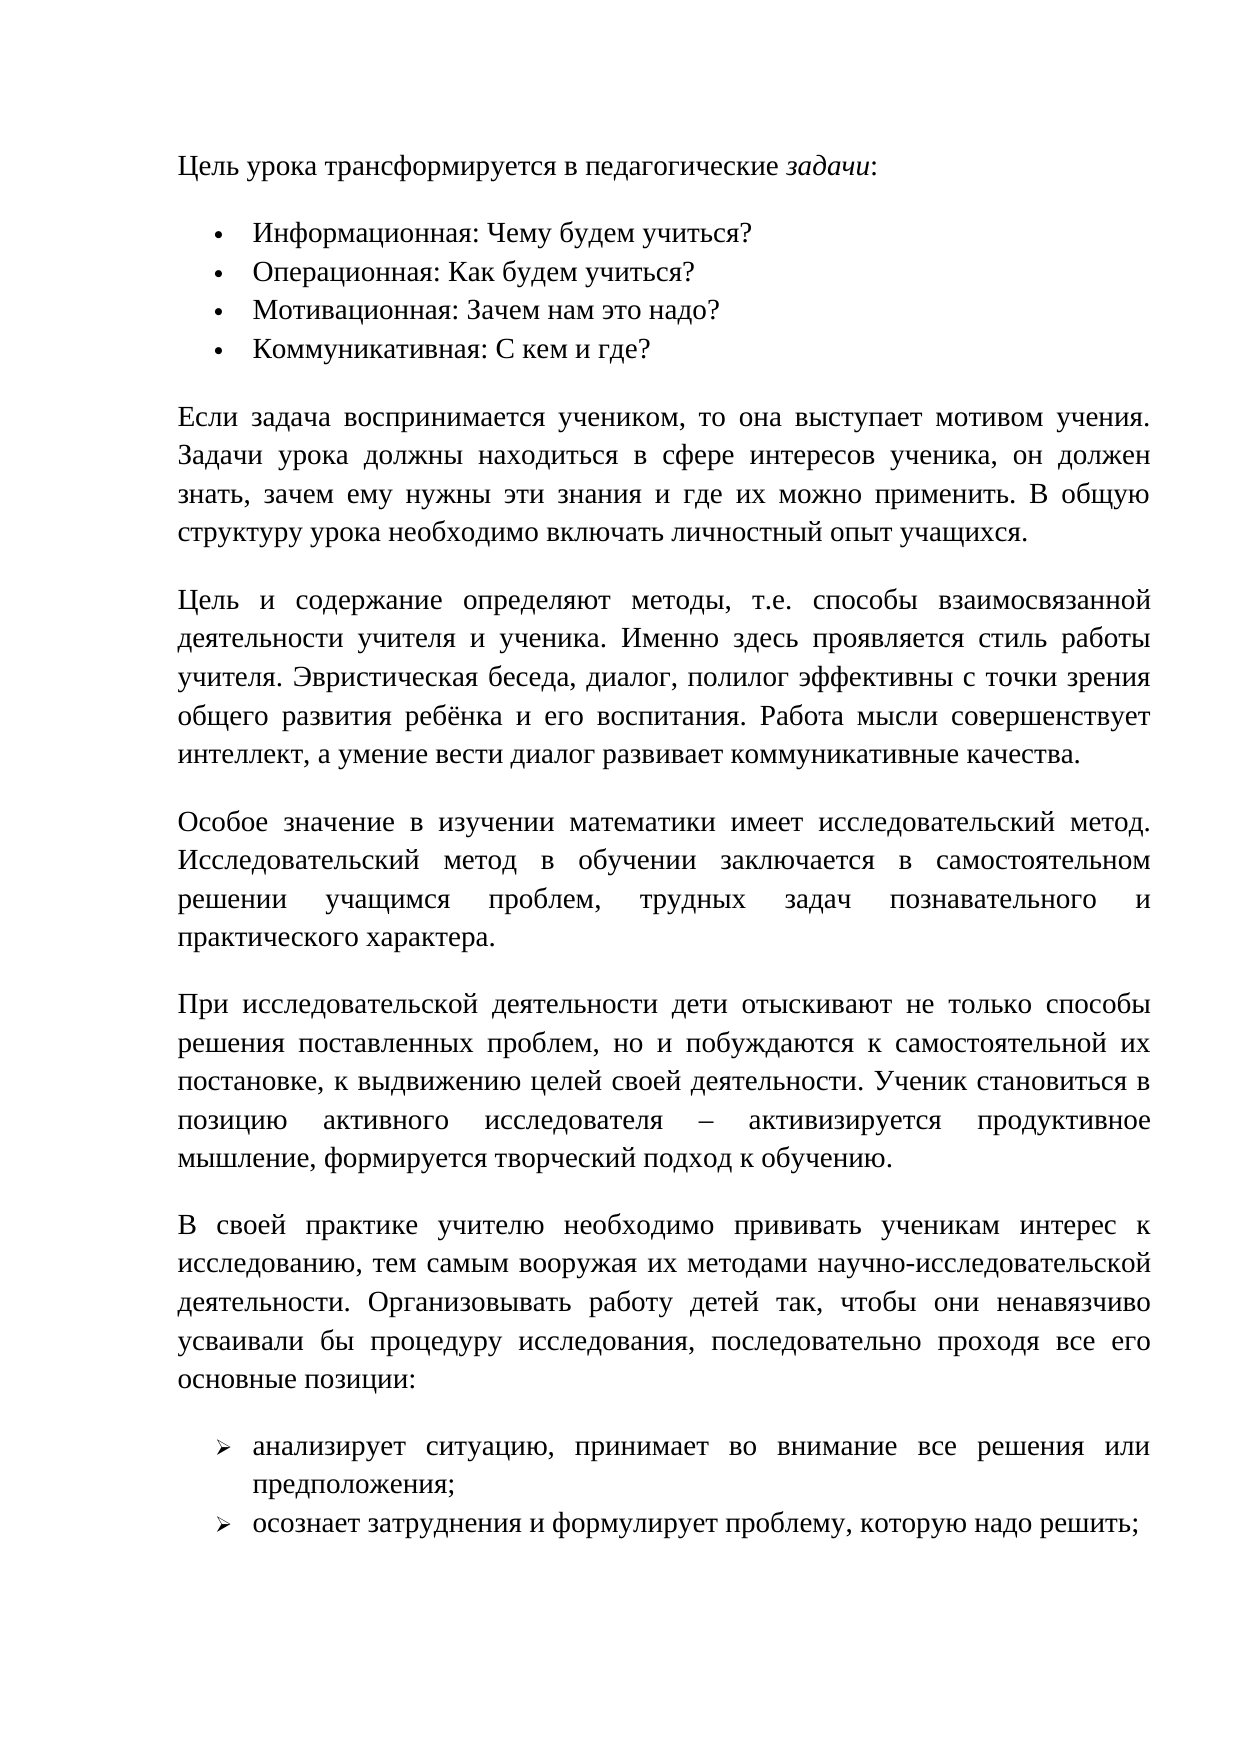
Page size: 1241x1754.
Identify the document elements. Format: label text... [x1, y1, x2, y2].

list Коммуникативная: С кем и где? [215, 331, 1152, 364]
list осознает затруднения и формулирует проблему, которую надо решить; [215, 1505, 1152, 1538]
list Информационная: Чему будем учиться? [215, 215, 1152, 249]
text Цель урока трансформируется в педагогические задачи: [177, 148, 1152, 181]
list анализирует ситуацию, принимает во внимание все решения или предположения; [215, 1428, 1152, 1500]
text В своей практике учителю необходимо прививать ученикам интерес к исследованию, тем самым вооружая их методами научно-исследовательской деятельности. Организовывать работу детей так, чтобы они ненавязчиво усваивали бы процедуру исследования, последовательно проходя все его основные позиции: [177, 1207, 1152, 1395]
text При исследовательской деятельности дети отыскивают не только способы решения поставленных проблем, но и побуждаются к самостоятельной их постановке, к выдвижению целей своей деятельности. Ученик становиться в позицию активного исследователя – активизируется продуктивное мышление, формируется творческий подход к обучению. [177, 986, 1152, 1174]
text Особое значение в изучении математики имеет исследовательский метод. Исследовательский метод в обучении заключается в самостоятельном решении учащимся проблем, трудных задач познавательного и практического характера. [177, 804, 1152, 953]
text Если задача воспринимается учеником, то она выступает мотивом учения. Задачи урока должны находиться в сфере интересов ученика, он должен знать, зачем ему нужны эти знания и где их можно применить. В общую структуру урока необходимо включать личностный опыт учащихся. [177, 399, 1152, 548]
list Операционная: Как будем учиться? [215, 254, 1152, 287]
text Цель и содержание определяют методы, т.е. способы взаимосвязанной деятельности учителя и ученика. Именно здесь проявляется стиль работы учителя. Эвристическая беседа, диалог, полилог эффективны с точки зрения общего развития ребёнка и его воспитания. Работа мысли совершенствует интеллект, а умение вести диалог развивает коммуникативные качества. [177, 582, 1152, 770]
list Мотивационная: Зачем нам это надо? [215, 292, 1152, 326]
